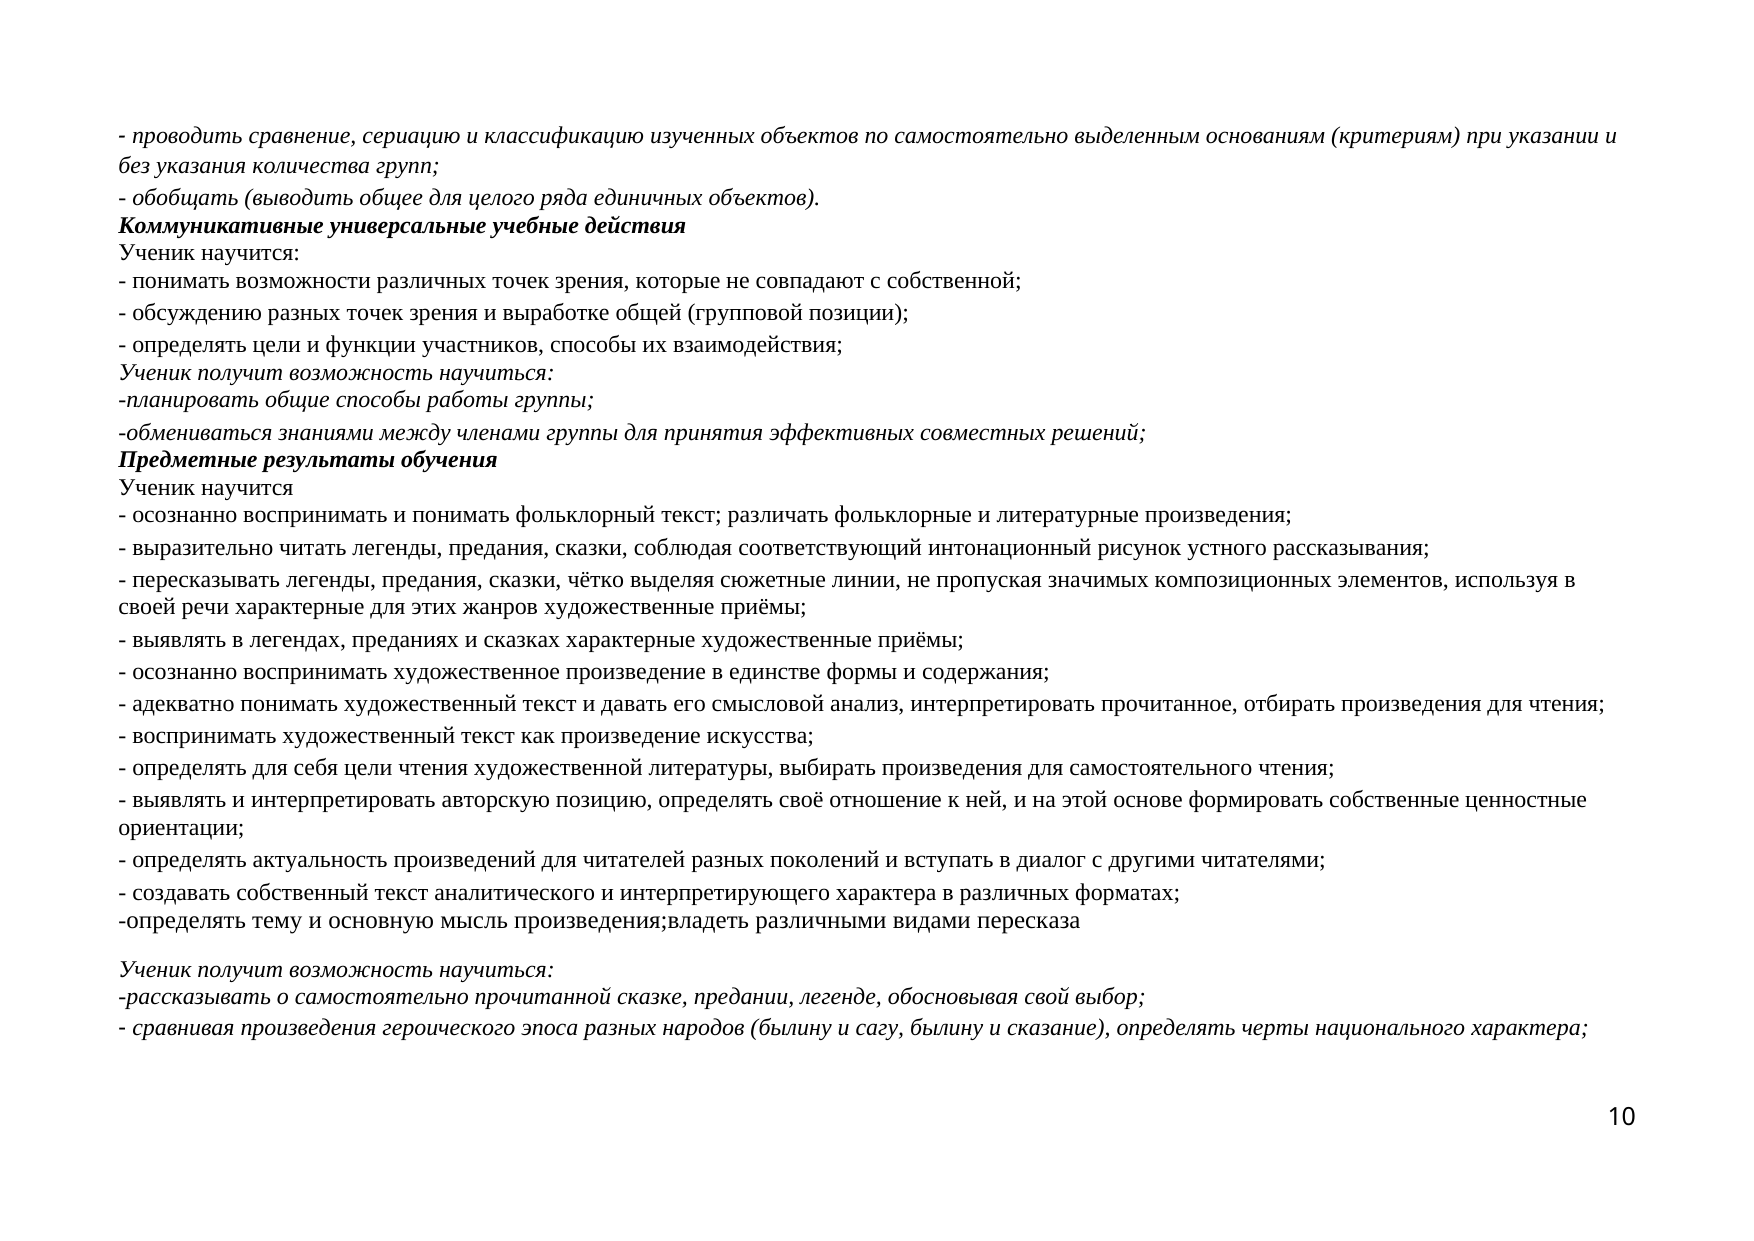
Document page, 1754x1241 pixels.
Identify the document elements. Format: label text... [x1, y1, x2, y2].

text Предметные результаты обучения [118, 445, 1636, 473]
text - проводить сравнение, сериацию и классификацию изученных объектов по самостоятельно выделенным основаниям (критериям) при указании и без указания количества групп; [118, 118, 1636, 178]
text - пересказывать легенды, предания, сказки, чётко выделяя сюжетные линии, не пропуская значимых композиционных элементов, используя в своей речи характерные для этих жанров художественные приёмы; [118, 565, 1636, 620]
text - адекватно понимать художественный текст и давать его смысловой анализ, интерпретировать прочитанное, отбирать произведения для чтения; [118, 689, 1636, 717]
text - осознанно воспринимать художественное произведение в единстве формы и содержания; [118, 657, 1636, 684]
text Ученик научится: [118, 238, 1636, 266]
text - выразительно читать легенды, предания, сказки, соблюдая соответствующий интонационный рисунок устного рассказывания; [118, 533, 1636, 560]
text - определять цели и функции участников, способы их взаимодействия; [118, 330, 1636, 358]
text - выявлять и интерпретировать авторскую позицию, определять своё отношение к ней, и на этой основе формировать собственные ценностные ориентации; [118, 786, 1636, 841]
text - определять для себя цели чтения художественной литературы, выбирать произведения для самостоятельного чтения; [118, 753, 1636, 781]
text - определять актуальность произведений для читателей разных поколений и вступать в диалог с другими читателями; [118, 845, 1636, 873]
text - осознанно воспринимать и понимать фольклорный текст; различать фольклорные и литературные произведения; [118, 500, 1636, 528]
text - сравнивая произведения героического эпоса разных народов (былину и сагу, былину и сказание), определять черты национального характера; [118, 1010, 1636, 1042]
text -рассказывать о самостоятельно прочитанной сказке, предании, легенде, обосновывая свой выбор; [118, 982, 1636, 1010]
text -обмениваться знаниями между членами группы для принятия эффективных совместных решений; [118, 418, 1636, 445]
text - обобщать (выводить общее для целого ряда единичных объектов). [118, 183, 1636, 211]
text - понимать возможности различных точек зрения, которые не совпадают с собственной; [118, 266, 1636, 293]
text - выявлять в легендах, преданиях и сказках характерные художественные приёмы; [118, 624, 1636, 652]
text Ученик научится [118, 473, 1636, 500]
text - создавать собственный текст аналитического и интерпретирующего характера в различных форматах; [118, 877, 1636, 905]
text - обсуждению разных точек зрения и выработке общей (групповой позиции); [118, 298, 1636, 326]
text Ученик получит возможность научиться: [118, 955, 1636, 982]
text Ученик получит возможность научиться: [118, 358, 1636, 385]
text -планировать общие способы работы группы; [118, 385, 1636, 413]
text - воспринимать художественный текст как произведение искусства; [118, 721, 1636, 749]
text Коммуникативные универсальные учебные действия [118, 211, 1636, 238]
list -определять тему и основную мысль произведения;владеть различными видами пересказа [118, 905, 1636, 934]
